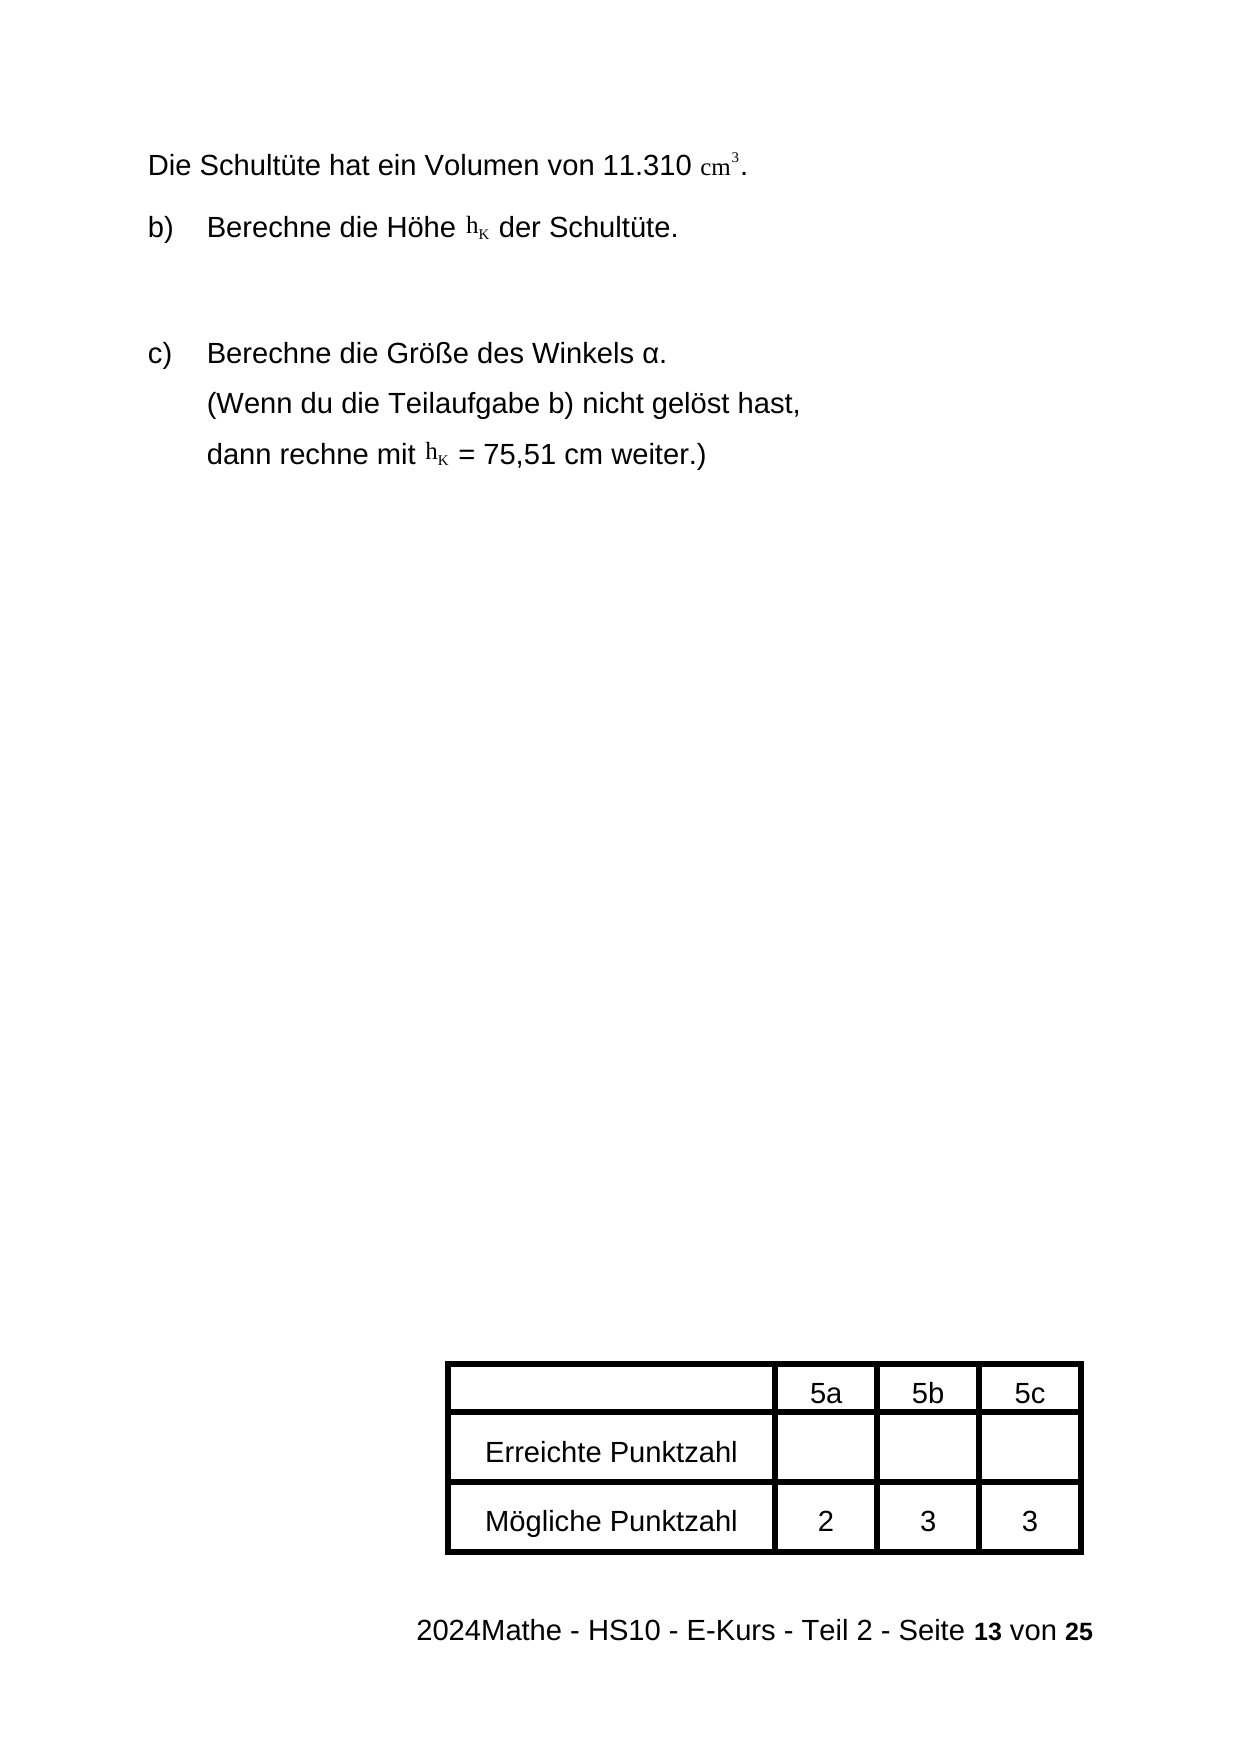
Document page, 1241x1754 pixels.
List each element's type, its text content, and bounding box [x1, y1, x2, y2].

list b) Berechne die Höhe der Schultüte. [148, 210, 1093, 244]
table_header 5a [778, 1367, 874, 1409]
table_header 5b [880, 1367, 976, 1409]
table_cell 3 [880, 1485, 976, 1549]
text Die Schultüte hat ein Volumen von 11.310 . [148, 148, 1093, 181]
table_cell Mögliche Punktzahl [451, 1485, 772, 1549]
table_cell [778, 1415, 874, 1479]
table_cell 2 [778, 1485, 874, 1549]
table_header 5c [982, 1367, 1078, 1409]
table_cell [880, 1415, 976, 1479]
table_cell Erreichte Punktzahl [451, 1415, 772, 1479]
table_header [451, 1367, 772, 1409]
list c) Berechne die Größe des Winkels α. (Wenn du die Teilaufgabe b) nicht gelöst hast, dann rechne mit = 75,51 cm weiter.) [148, 336, 1093, 470]
table_cell 3 [982, 1485, 1078, 1549]
table_cell [982, 1415, 1078, 1479]
